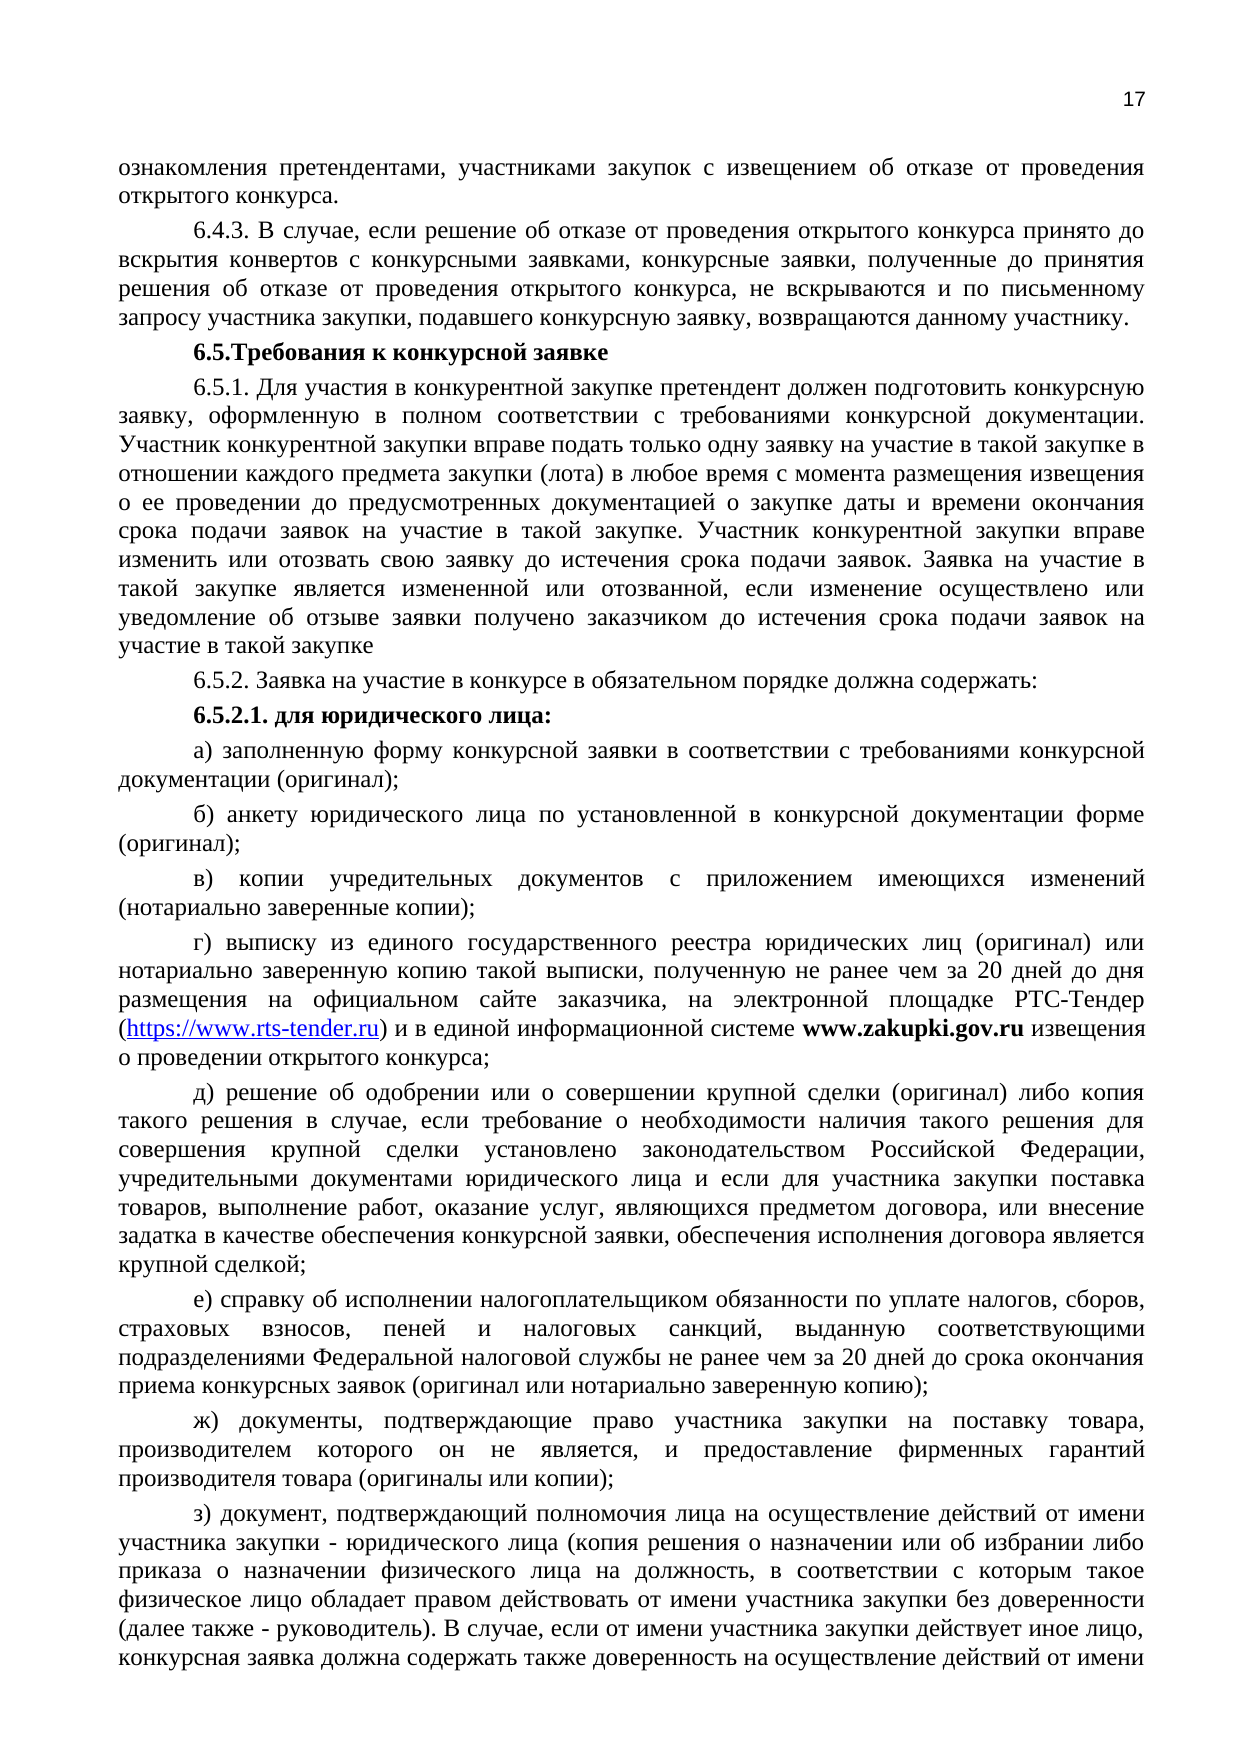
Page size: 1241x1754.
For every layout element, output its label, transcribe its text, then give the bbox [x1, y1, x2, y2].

text 6.5.2. Заявка на участие в конкурсе в обязательном порядке должна содержать: [118, 665, 1146, 694]
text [118, 152, 1146, 209]
text е) справку об исполнении налогоплательщиком обязанности по уплате налогов, сборов, страховых взносов, пеней и налоговых санкций, выданную соответствующими подразделениями Федеральной налоговой службы не ранее чем за 20 дней до срока окончания приема конкурсных заявок (оригинал или нотариально заверенную копию); [118, 1284, 1146, 1399]
text б) анкету юридического лица по установленной в конкурсной документации форме (оригинал); [118, 799, 1146, 857]
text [118, 1498, 1146, 1670]
text д) решение об одобрении или о совершении крупной сделки (оригинал) либо копия такого решения в случае, если требование о необходимости наличия такого решения для совершения крупной сделки установлено законодательством Российской Федерации, учредительными документами юридического лица и если для участника закупки поставка товаров, выполнение работ, оказание услуг, являющихся предметом договора, или внесение задатка в качестве обеспечения конкурсной заявки, обеспечения исполнения договора является крупной сделкой; [118, 1077, 1146, 1278]
text а) заполненную форму конкурсной заявки в соответствии с требованиями конкурсной документации (оригинал); [118, 735, 1146, 793]
text ж) документы, подтверждающие право участника закупки на поставку товара, производителем которого он не является, и предоставление фирменных гарантий производителя товара (оригиналы или копии); [118, 1405, 1146, 1492]
text 6.5.1. Для участия в конкурентной закупке претендент должен подготовить конкурсную заявку, оформленную в полном соответствии с требованиями конкурсной документации. Участник конкурентной закупки вправе подать только одну заявку на участие в такой закупке в отношении каждого предмета закупки (лота) в любое время с момента размещения извещения о ее проведении до предусмотренных документацией о закупке даты и времени окончания срока подачи заявок на участие в такой закупке. Участник конкурентной закупки вправе изменить или отозвать свою заявку до истечения срока подачи заявок. Заявка на участие в такой закупке является измененной или отозванной, если изменение осуществлено или уведомление об отзыве заявки получено заказчиком до истечения срока подачи заявок на участие в такой закупке [118, 372, 1146, 659]
text 6.5.2.1. для юридического лица: [118, 700, 1146, 729]
text г) выписку из единого государственного реестра юридических лиц (оригинал) или нотариально заверенную копию такой выписки, полученную не ранее чем за 20 дней до дня размещения на официальном сайте заказчика, на электронной площадке РТС-Тендер (https://www.rts-tender.ru) и в единой информационной системе www.zakupki.gov.ru извещения о проведении открытого конкурса; [118, 927, 1146, 1070]
text 6.5.Требования к конкурсной заявке [118, 337, 1146, 365]
text в) копии учредительных документов с приложением имеющихся изменений (нотариально заверенные копии); [118, 863, 1146, 920]
text 6.4.3. В случае, если решение об отказе от проведения открытого конкурса принято до вскрытия конвертов с конкурсными заявками, конкурсные заявки, полученные до принятия решения об отказе от проведения открытого конкурса, не вскрываются и по письменному запросу участника закупки, подавшего конкурсную заявку, возвращаются данному участнику. [118, 215, 1146, 330]
